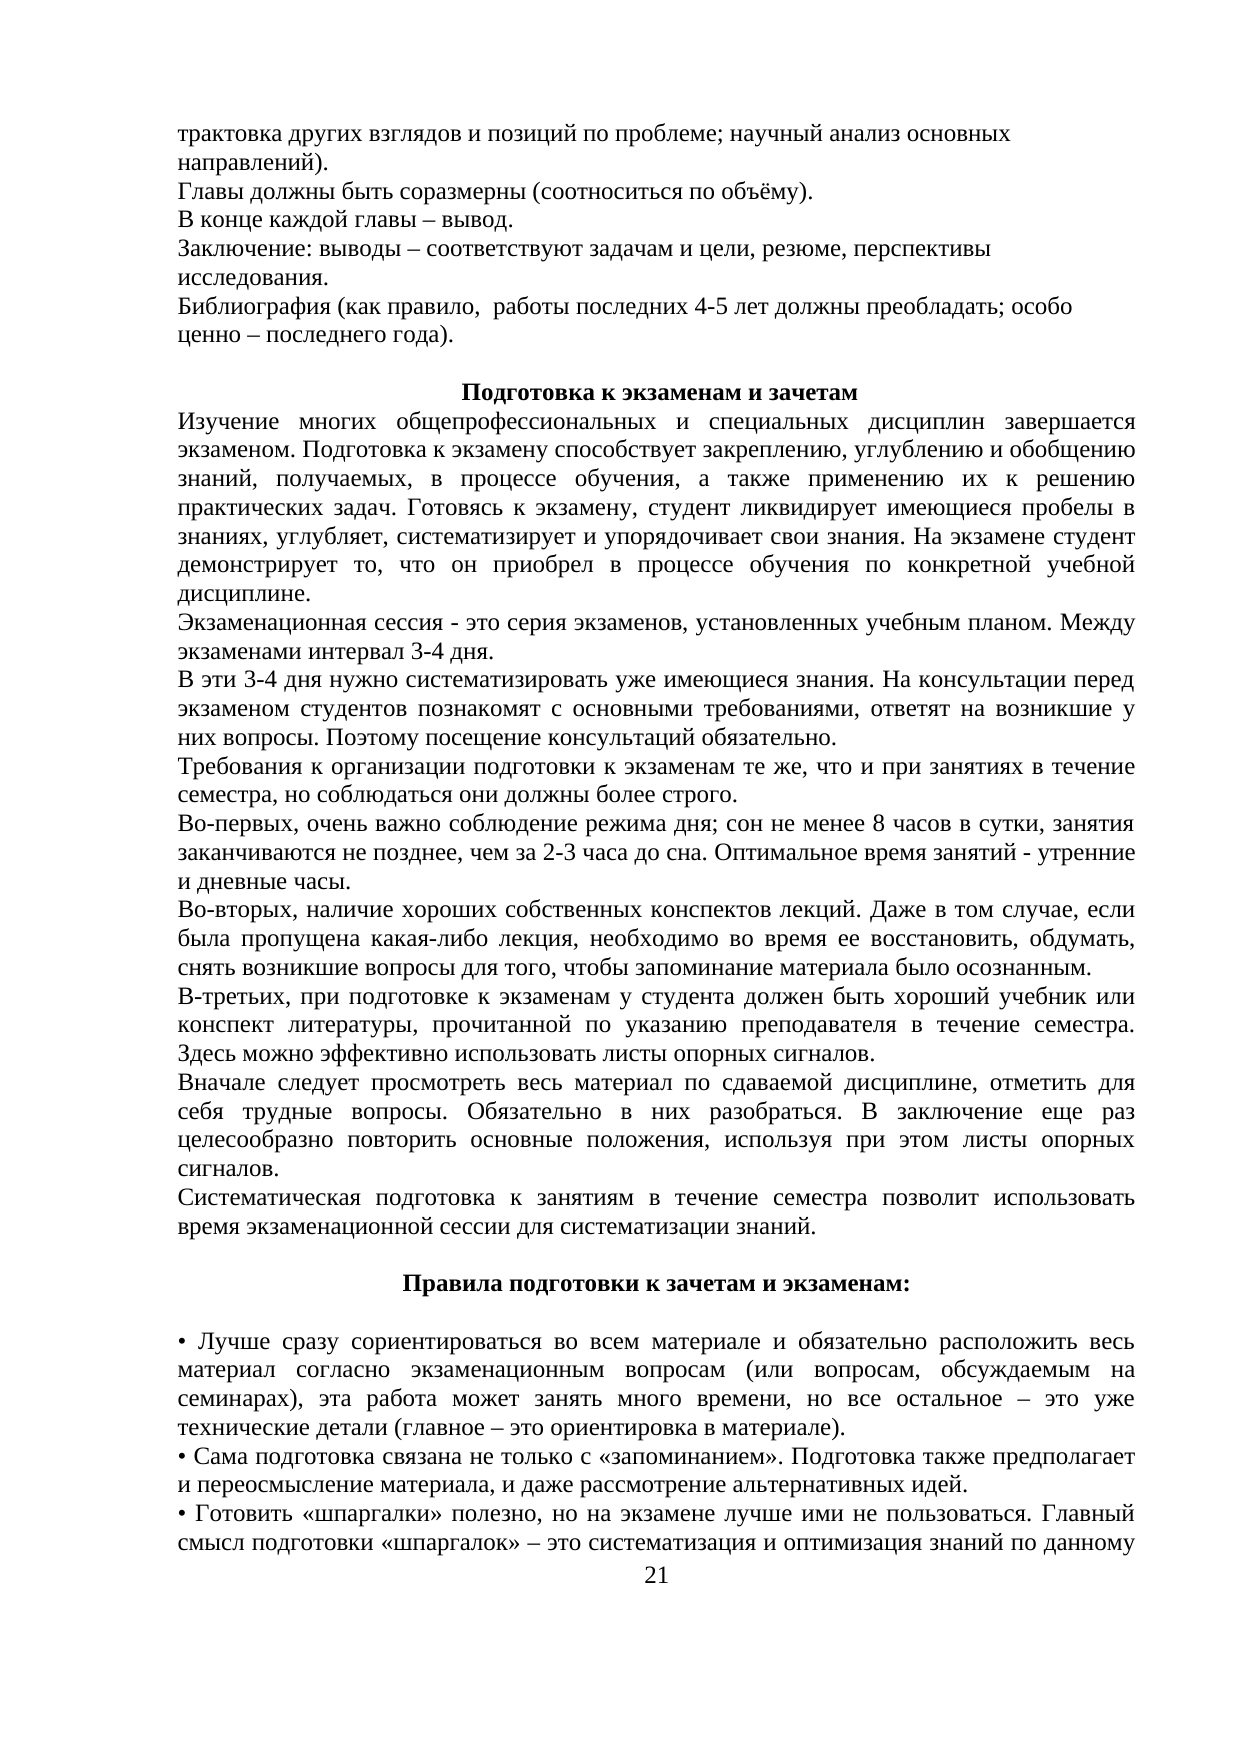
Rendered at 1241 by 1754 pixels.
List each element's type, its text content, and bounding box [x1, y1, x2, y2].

text Систематическая подготовка к занятиям в течение семестра позволит использовать время экзаменационной сессии для систематизации знаний. [177, 1182, 1136, 1239]
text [177, 118, 1136, 176]
text Во-вторых, наличие хороших собственных конспектов лекций. Даже в том случае, если была пропущена какая-либо лекция, необходимо во время ее восстановить, обдумать, снять возникшие вопросы для того, чтобы запоминание материала было осознанным. [177, 894, 1136, 981]
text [177, 1498, 1136, 1556]
text Вначале следует просмотреть весь материал по сдаваемой дисциплине, отметить для себя трудные вопросы. Обязательно в них разобраться. В заключение еще раз целесообразно повторить основные положения, используя при этом листы опорных сигналов. [177, 1067, 1136, 1182]
text В-третьих, при подготовке к экзаменам у студента должен быть хороший учебник или конспект литературы, прочитанной по указанию преподавателя в течение семестра. Здесь можно эффективно использовать листы опорных сигналов. [177, 981, 1136, 1067]
text Требования к организации подготовки к экзаменам те же, что и при занятиях в течение семестра, но соблюдаться они должны более строго. [177, 751, 1136, 808]
text Подготовка к экзаменам и зачетам [177, 377, 1136, 406]
text Правила подготовки к зачетам и экзаменам: [177, 1268, 1136, 1297]
text Изучение многих общепрофессиональных и специальных дисциплин завершается экзаменом. Подготовка к экзамену способствует закреплению, углублению и обобщению знаний, получаемых, в процессе обучения, а также применению их к решению практических задач. Готовясь к экзамену, студент ликвидирует имеющиеся пробелы в знаниях, углубляет, систематизирует и упорядочивает свои знания. На экзамене студент демонстрирует то, что он приобрел в процессе обучения по конкретной учебной дисциплине. [177, 406, 1136, 607]
text Заключение: выводы – соответствуют задачам и цели, резюме, перспективы исследования. [177, 233, 1136, 291]
text Во-первых, очень важно соблюдение режима дня; сон не менее 8 часов в сутки, занятия заканчиваются не позднее, чем за 2-3 часа до сна. Оптимальное время занятий - утренние и дневные часы. [177, 808, 1136, 894]
text Главы должны быть соразмерны (соотноситься по объёму). [177, 176, 1136, 204]
text Экзаменационная сессия - это серия экзаменов, установленных учебным планом. Между экзаменами интервал 3-4 дня. [177, 607, 1136, 664]
text • Лучше сразу сориентироваться во всем материале и обязательно расположить весь материал согласно экзаменационным вопросам (или вопросам, обсуждаемым на семинарах), эта работа может занять много времени, но все остальное – это уже технические детали (главное – это ориентировка в материале). [177, 1326, 1136, 1441]
text В конце каждой главы – вывод. [177, 204, 1136, 233]
text Библиография (как правило, работы последних 4-5 лет должны преобладать; особо ценно – последнего года). [177, 291, 1136, 348]
text В эти 3-4 дня нужно систематизировать уже имеющиеся знания. На консультации перед экзаменом студентов познакомят с основными требованиями, ответят на возникшие у них вопросы. Поэтому посещение консультаций обязательно. [177, 664, 1136, 751]
text • Сама подготовка связана не только с «запоминанием». Подготовка также предполагает и переосмысление материала, и даже рассмотрение альтернативных идей. [177, 1441, 1136, 1498]
